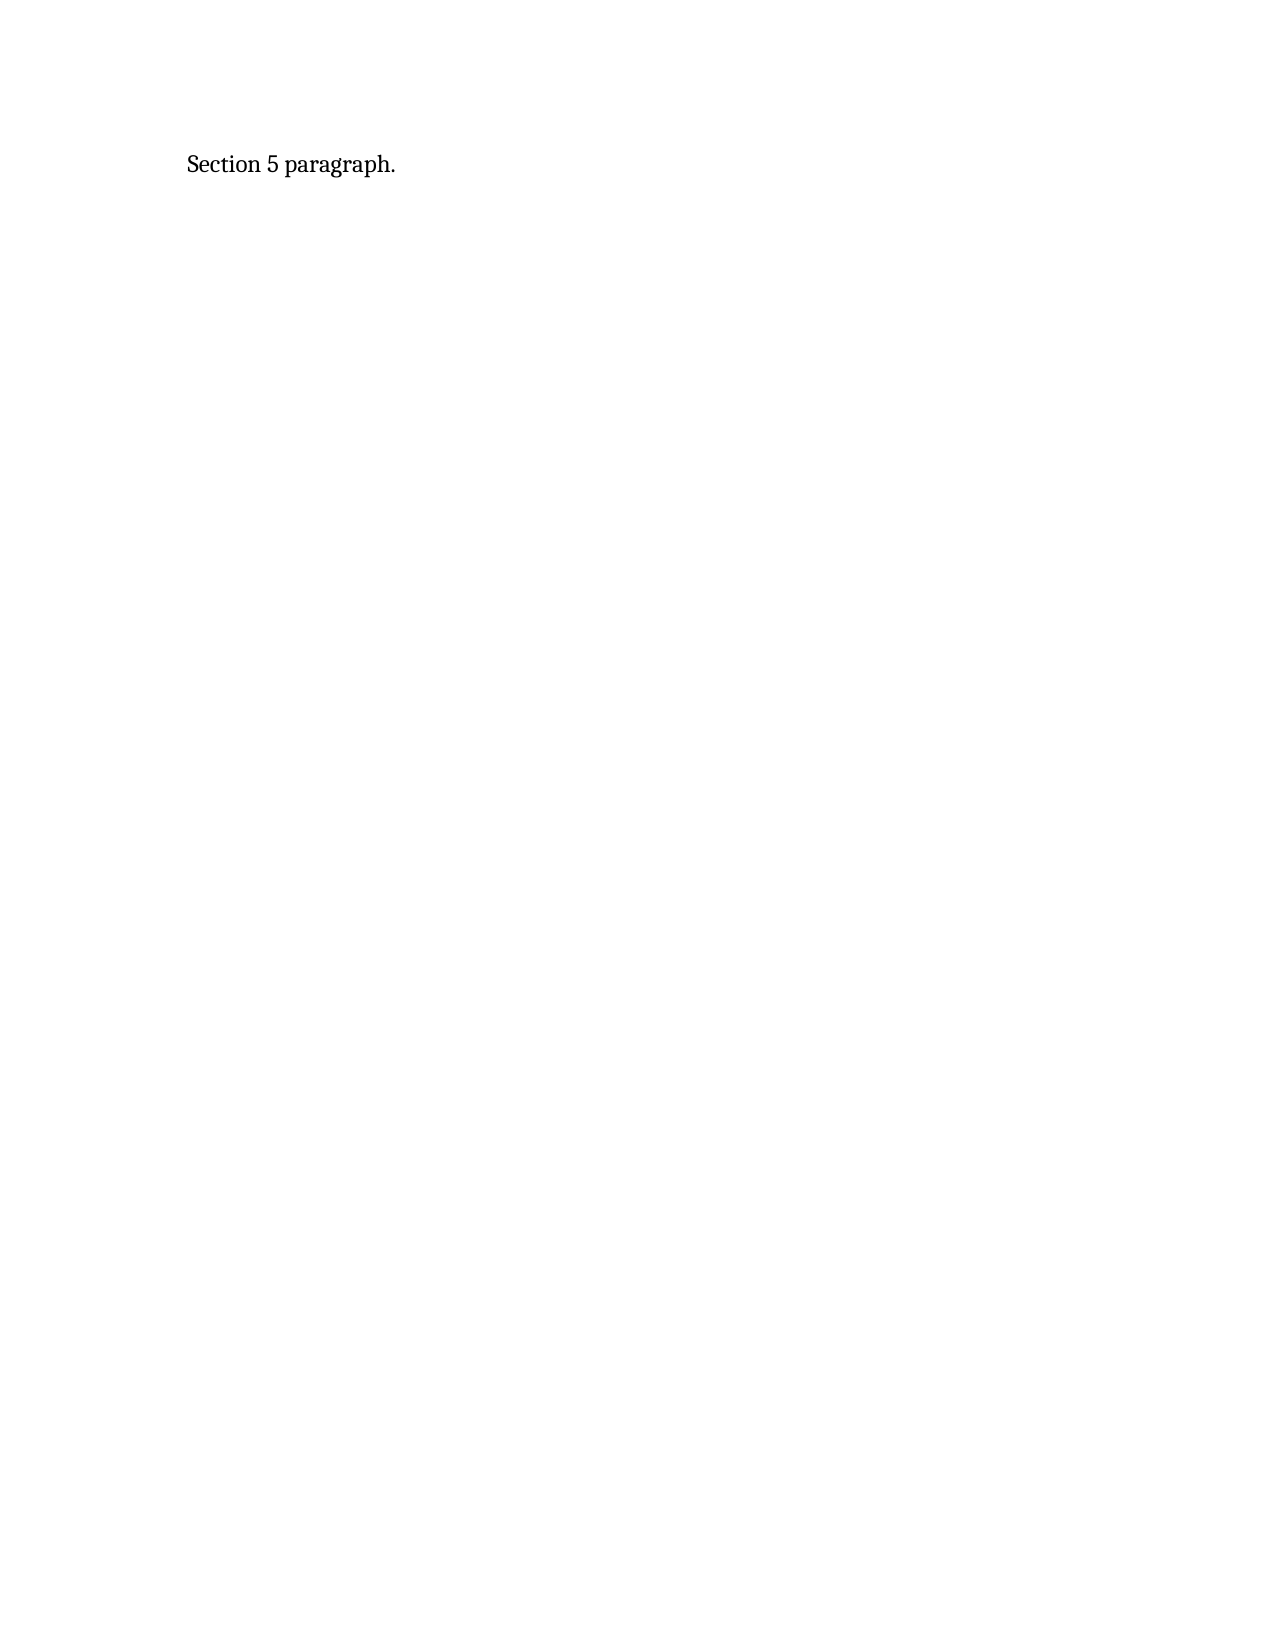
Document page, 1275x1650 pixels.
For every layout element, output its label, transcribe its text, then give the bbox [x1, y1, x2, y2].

text Section 5 paragraph. [187, 150, 1087, 179]
